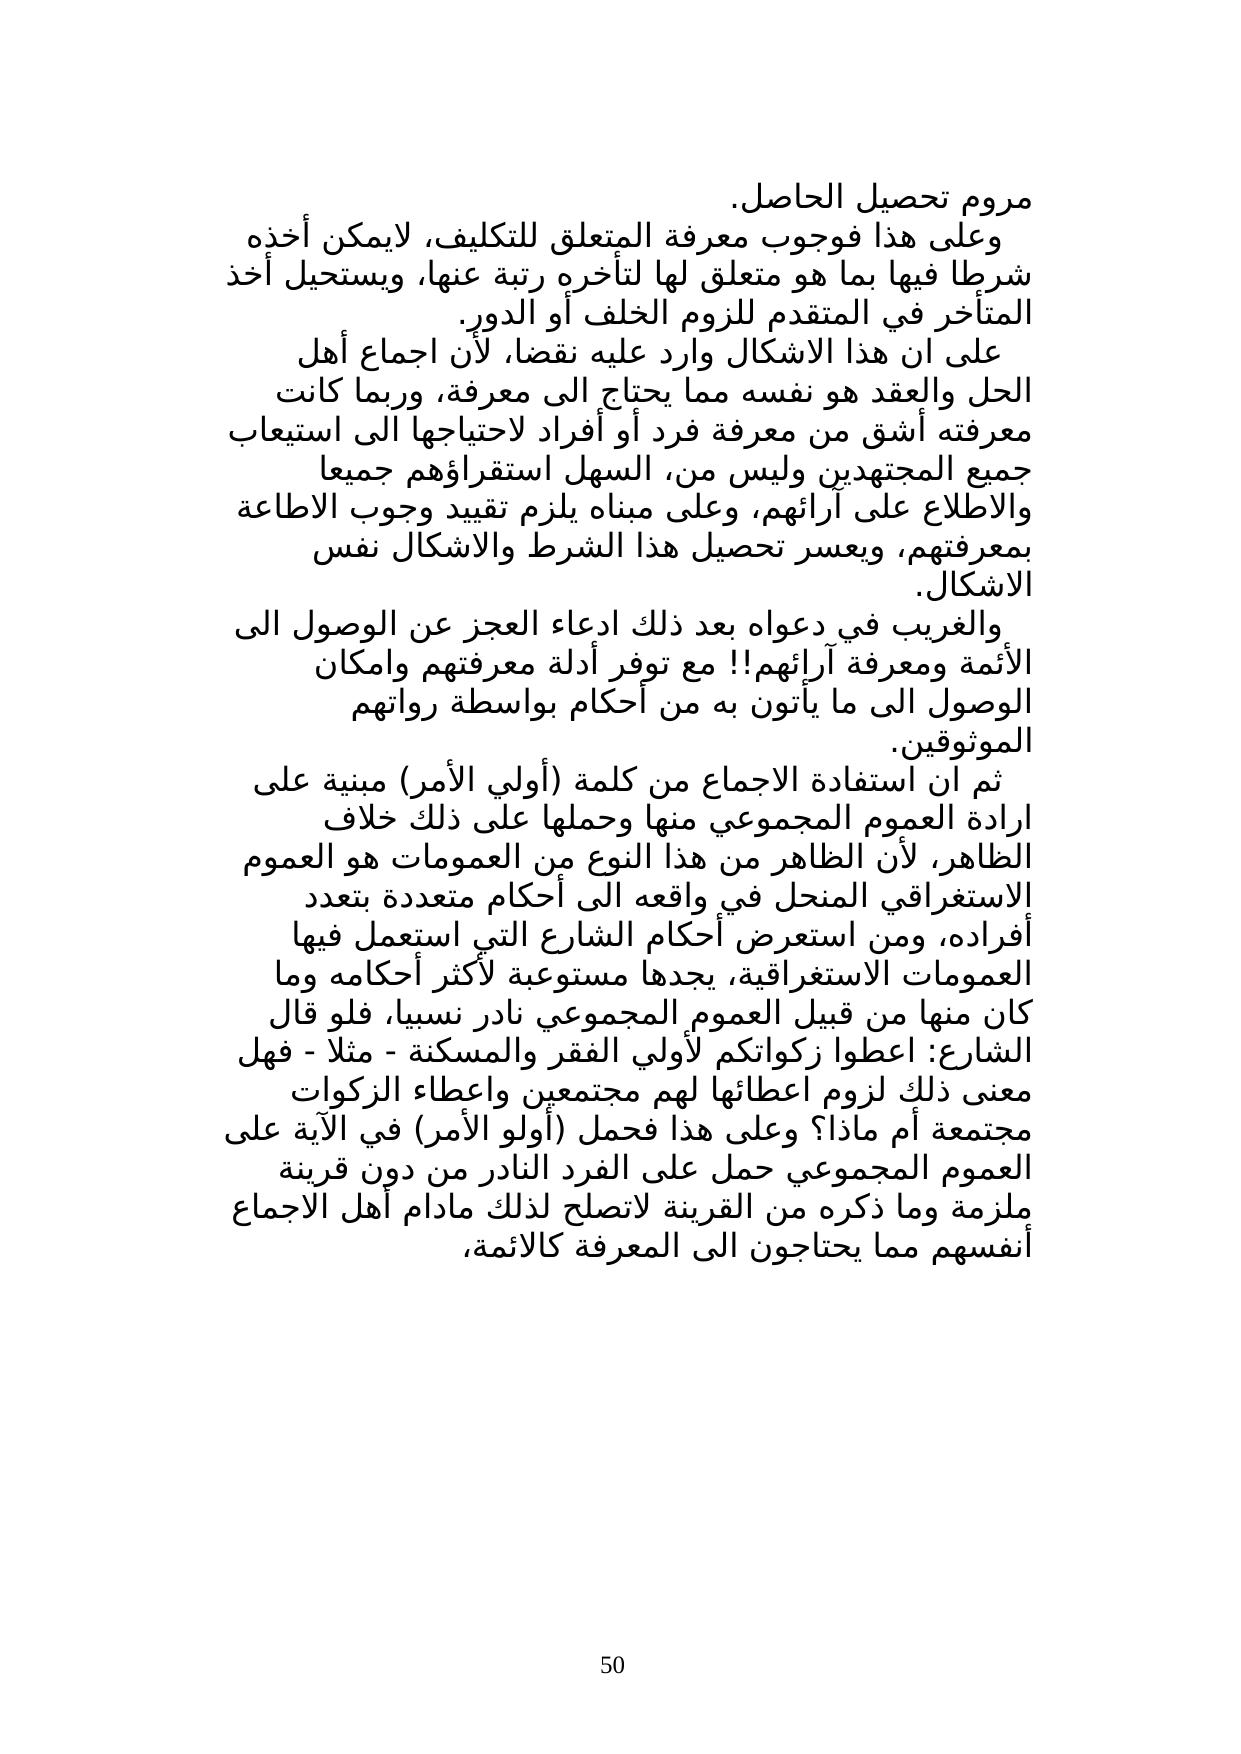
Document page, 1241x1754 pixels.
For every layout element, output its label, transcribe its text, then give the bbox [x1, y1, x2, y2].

text والغريب في دعواه بعد ذلك ادعاء العجز عن الوصول الى الأئمة ومعرفة آرائهم!! مع توفر أدلة معرفتهم وامكان الوصول الى ما يأتون به من أحكام بواسطة رواتهم الموثوقين. [222, 604, 1033, 760]
text مروم تحصيل الحاصل. [222, 177, 1033, 216]
text وعلى هذا فوجوب معرفة المتعلق للتكليف، لايمكن أخذه شرطا فيها بما هو متعلق لها لتأخره رتبة عنها، ويستحيل أخذ المتأخر في المتقدم للزوم الخلف أو الدور. [222, 216, 1033, 333]
text على ان هذا الاشكال وارد عليه نقضا، لأن اجماع أهل الحل والعقد هو نفسه مما يحتاج الى معرفة، وربما كانت معرفته أشق من معرفة فرد أو أفراد لاحتياجها الى استيعاب جميع المجتهدين وليس من، السهل استقراؤهم جميعا والاطلاع على آرائهم، وعلى مبناه يلزم تقييد وجوب الاطاعة بمعرفتهم، ويعسر تحصيل هذا الشرط والاشكال نفس الاشكال. [222, 333, 1033, 604]
text ثم ان استفادة الاجماع من كلمة (أولي الأمر) مبنية على ارادة العموم المجموعي منها وحملها على ذلك خلاف الظاهر، لأن الظاهر من هذا النوع من العمومات هو العموم الاستغراقي المنحل في واقعه الى أحكام متعددة بتعدد أفراده، ومن استعرض أحكام الشارع التي استعمل فيها العمومات الاستغراقية، يجدها مستوعبة لأكثر أحكامه وما كان منها من قبيل العموم المجموعي نادر نسبيا، فلو قال الشارع: اعطوا زكواتكم لأولي الفقر والمسكنة - مثلا - فهل معنى ذلك لزوم اعطائها لهم مجتمعين واعطاء الزكوات مجتمعة أم ماذا؟ وعلى هذا فحمل (أولو الأمر) في الآية على العموم المجموعي حمل على الفرد النادر من دون قرينة ملزمة وما ذكره من القرينة لاتصلح لذلك مادام أهل الاجماع أنفسهم مما يحتاجون الى المعرفة كالائمة، [222, 760, 1033, 1265]
